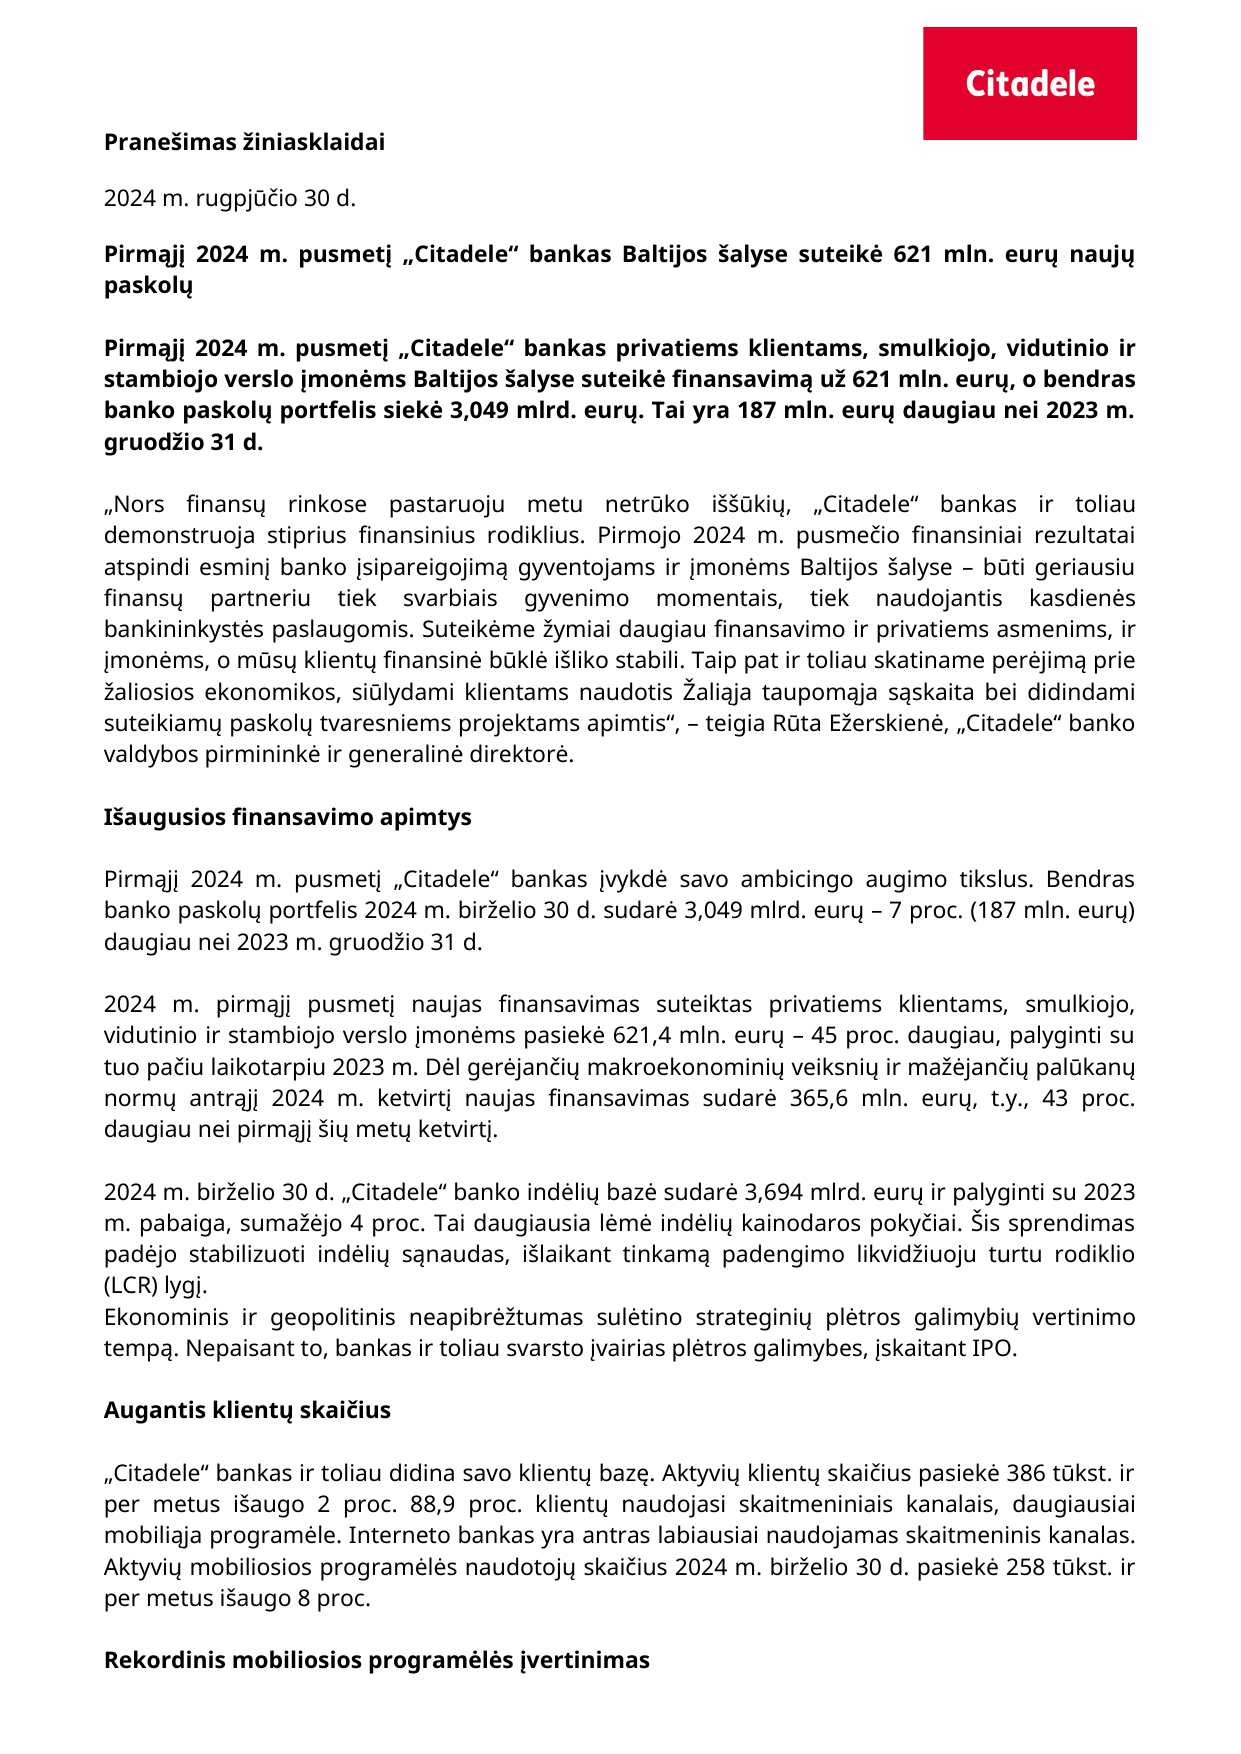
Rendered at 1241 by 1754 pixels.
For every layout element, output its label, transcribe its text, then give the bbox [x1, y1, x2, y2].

text 2024 m. birželio 30 d. „Citadele“ banko indėlių bazė sudarė 3,694 mlrd. eurų ir palyginti su 2023 m. pabaiga, sumažėjo 4 proc. Tai daugiausia lėmė indėlių kainodaros pokyčiai. Šis sprendimas padėjo stabilizuoti indėlių sąnaudas, išlaikant tinkamą padengimo likvidžiuoju turtu rodiklio (LCR) lygį. [103, 1175, 1137, 1300]
text Ekonominis ir geopolitinis neapibrėžtumas sulėtino strateginių plėtros galimybių vertinimo tempą. Nepaisant to, bankas ir toliau svarsto įvairias plėtros galimybes, įskaitant IPO. [103, 1300, 1137, 1363]
text Išaugusios finansavimo apimtys [103, 800, 1137, 832]
text 2024 m. pirmąjį pusmetį naujas finansavimas suteiktas privatiems klientams, smulkiojo, vidutinio ir stambiojo verslo įmonėms pasiekė 621,4 mln. eurų – 45 proc. daugiau, palyginti su tuo pačiu laikotarpiu 2023 m. Dėl gerėjančių makroekonominių veiksnių ir mažėjančių palūkanų normų antrąjį 2024 m. ketvirtį naujas finansavimas sudarė 365,6 mln. eurų, t.y., 43 proc. daugiau nei pirmąjį šių metų ketvirtį. [103, 988, 1137, 1144]
picture [923, 27, 1137, 99]
text Pranešimas žiniasklaidai [103, 99, 1137, 157]
text „Nors finansų rinkose pastaruoju metu netrūko iššūkių, „Citadele“ bankas ir toliau demonstruoja stiprius finansinius rodiklius. Pirmojo 2024 m. pusmečio finansiniai rezultatai atspindi esminį banko įsipareigojimą gyventojams ir įmonėms Baltijos šalyse – būti geriausiu finansų partneriu tiek svarbiais gyvenimo momentais, tiek naudojantis kasdienės bankininkystės paslaugomis. Suteikėme žymiai daugiau finansavimo ir privatiems asmenims, ir įmonėms, o mūsų klientų finansinė būklė išliko stabili. Taip pat ir toliau skatiname perėjimą prie žaliosios ekonomikos, siūlydami klientams naudotis Žaliąja taupomąja sąskaita bei didindami suteikiamų paskolų tvaresniems projektams apimtis“, – teigia Rūta Ežerskienė, „Citadele“ banko valdybos pirmininkė ir generalinė direktorė. [103, 488, 1137, 769]
text Rekordinis mobiliosios programėlės įvertinimas [103, 1644, 1137, 1675]
text Pirmąjį 2024 m. pusmetį „Citadele“ bankas Baltijos šalyse suteikė 621 mln. eurų naujų paskolų [103, 238, 1137, 300]
text „Citadele“ bankas ir toliau didina savo klientų bazę. Aktyvių klientų skaičius pasiekė 386 tūkst. ir per metus išaugo 2 proc. 88,9 proc. klientų naudojasi skaitmeniniais kanalais, daugiausiai mobiliąja programėle. Interneto bankas yra antras labiausiai naudojamas skaitmeninis kanalas. Aktyvių mobiliosios programėlės naudotojų skaičius 2024 m. birželio 30 d. pasiekė 258 tūkst. ir per metus išaugo 8 proc. [103, 1457, 1137, 1613]
text Pirmąjį 2024 m. pusmetį „Citadele“ bankas privatiems klientams, smulkiojo, vidutinio ir stambiojo verslo įmonėms Baltijos šalyse suteikė finansavimą už 621 mln. eurų, o bendras banko paskolų portfelis siekė 3,049 mlrd. eurų. Tai yra 187 mln. eurų daugiau nei 2023 m. gruodžio 31 d. [103, 332, 1137, 457]
text Augantis klientų skaičius [103, 1394, 1137, 1425]
text 2024 m. rugpjūčio 30 d. [103, 182, 1137, 213]
text Pirmąjį 2024 m. pusmetį „Citadele“ bankas įvykdė savo ambicingo augimo tikslus. Bendras banko paskolų portfelis 2024 m. birželio 30 d. sudarė 3,049 mlrd. eurų – 7 proc. (187 mln. eurų) daugiau nei 2023 m. gruodžio 31 d. [103, 863, 1137, 957]
